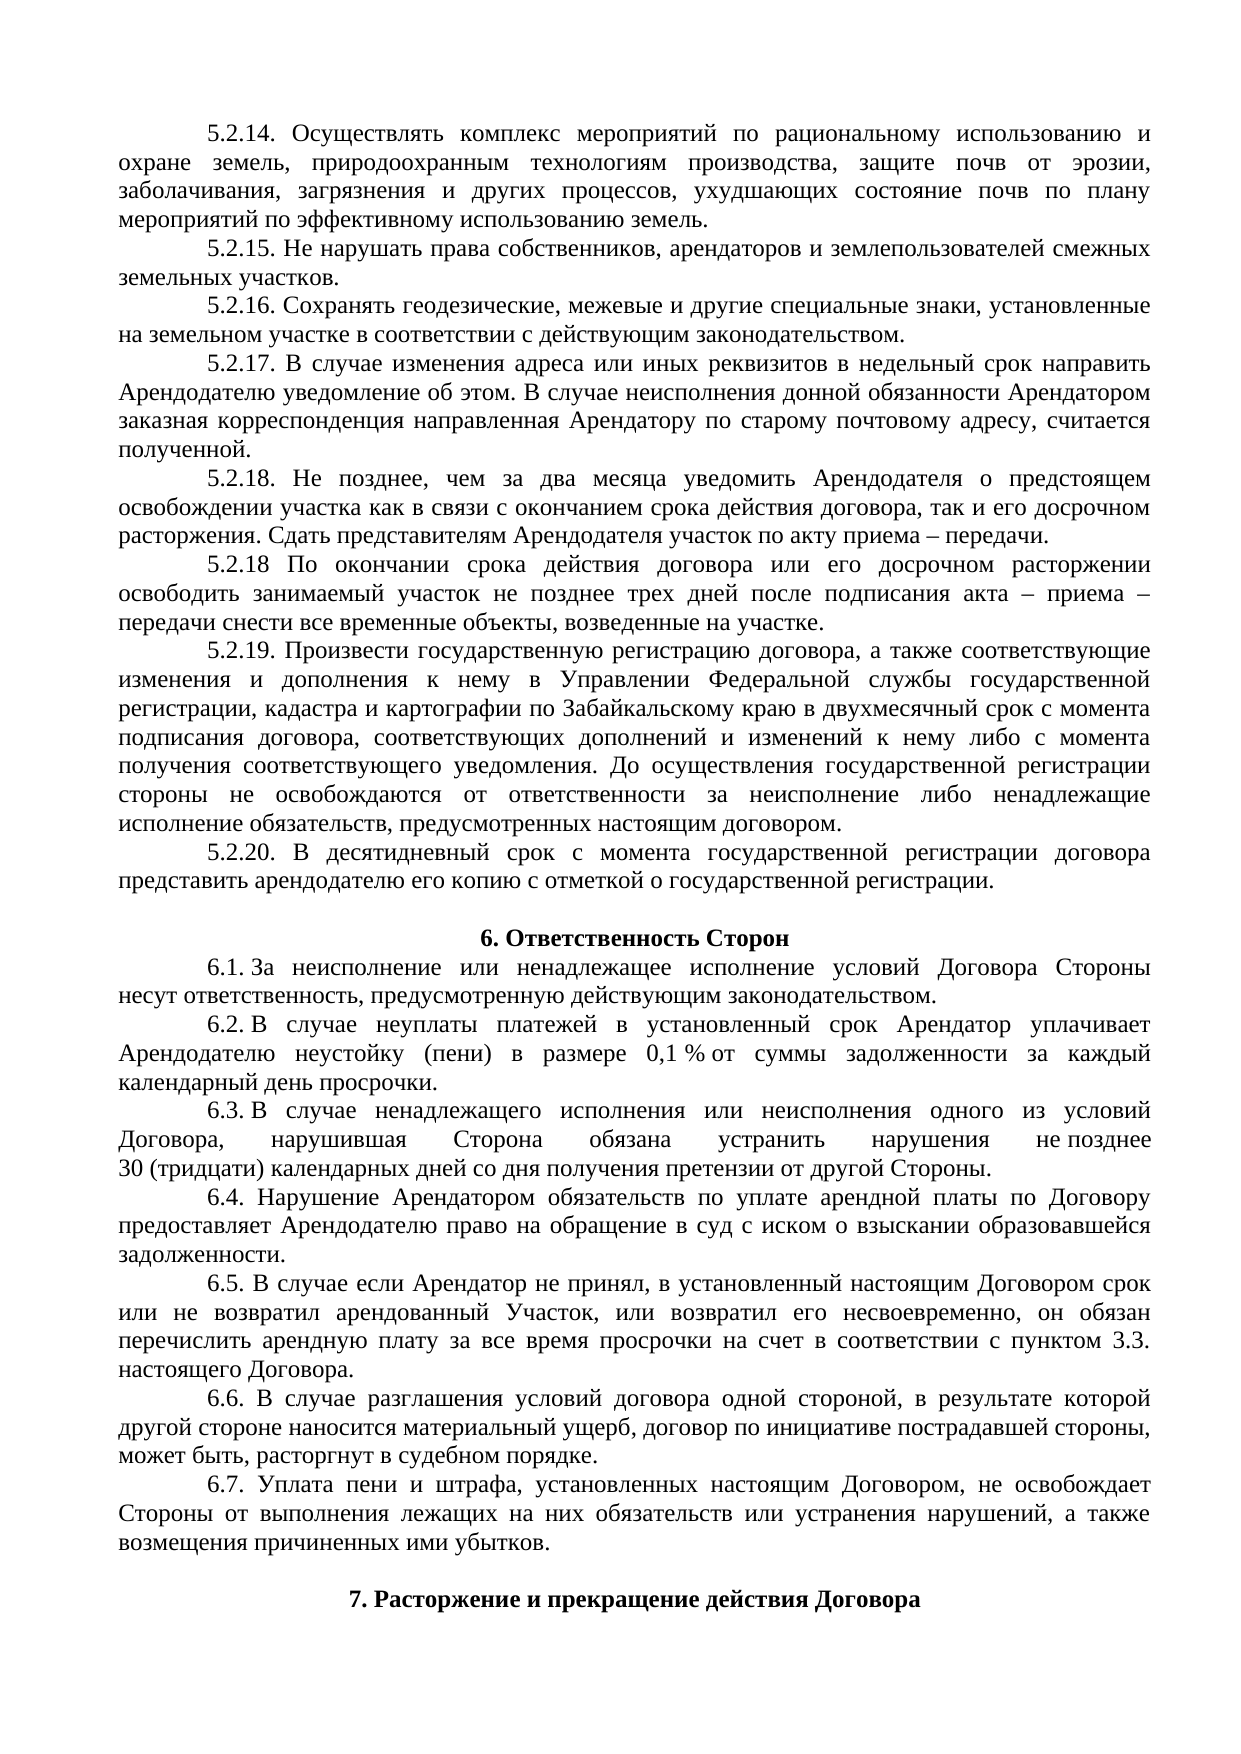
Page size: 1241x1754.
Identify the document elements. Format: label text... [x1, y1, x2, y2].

text 6. Ответственность Сторон [118, 923, 1152, 952]
text 5.2.19. Произвести государственную регистрацию договора, а также соответствующие изменения и дополнения к нему в Управлении Федеральной службы государственной регистрации, кадастра и картографии по Забайкальскому краю в двухмесячный срок с момента подписания договора, соответствующих дополнений и изменений к нему либо с момента получения соответствующего уведомления. До осуществления государственной регистрации стороны не освобождаются от ответственности за неисполнение либо ненадлежащие исполнение обязательств, предусмотренных настоящим договором. [118, 636, 1152, 837]
text 5.2.18 По окончании срока действия договора или его досрочном расторжении освободить занимаемый участок не позднее трех дней после подписания акта – приема – передачи снести все временные объекты, возведенные на участке. [118, 549, 1152, 636]
text 5.2.17. В случае изменения адреса или иных реквизитов в недельный срок направить Арендодателю уведомление об этом. В случае неисполнения донной обязанности Арендатором заказная корреспонденция направленная Арендатору по старому почтовому адресу, считается полученной. [118, 348, 1152, 463]
text 7. Расторжение и прекращение действия Договора [118, 1584, 1152, 1613]
text 6.5. В случае если Арендатор не принял, в установленный настоящим Договором срок или не возвратил арендованный Участок, или возвратил его несвоевременно, он обязан перечислить арендную плату за все время просрочки на счет в соответствии с пунктом 3.3. настоящего Договора. [118, 1268, 1152, 1383]
text 6.2. В случае неуплаты платежей в установленный срок Арендатор уплачивает Арендодателю неустойку (пени) в размере 0,1 % от суммы задолженности за каждый календарный день просрочки. [118, 1009, 1152, 1096]
text 5.2.15. Не нарушать права собственников, арендаторов и землепользователей смежных земельных участков. [118, 233, 1152, 291]
text 5.2.16. Сохранять геодезические, межевые и другие специальные знаки, установленные на земельном участке в соответствии с действующим законодательством. [118, 291, 1152, 348]
text 6.4. Нарушение Арендатором обязательств по уплате арендной платы по Договору предоставляет Арендодателю право на обращение в суд с иском о взыскании образовавшейся задолженности. [118, 1182, 1152, 1268]
text 5.2.18. Не позднее, чем за два месяца уведомить Арендодателя о предстоящем освобождении участка как в связи с окончанием срока действия договора, так и его досрочном расторжения. Сдать представителям Арендодателя участок по акту приема – передачи. [118, 463, 1152, 549]
text 5.2.14. Осуществлять комплекс мероприятий по рациональному использованию и охране земель, природоохранным технологиям производства, защите почв от эрозии, заболачивания, загрязнения и других процессов, ухудшающих состояние почв по плану мероприятий по эффективному использованию земель. [118, 118, 1152, 233]
text 6.3. В случае ненадлежащего исполнения или неисполнения одного из условий Договора, нарушившая Сторона обязана устранить нарушения не позднее 30 (тридцати) календарных дней со дня получения претензии от другой Стороны. [118, 1096, 1152, 1182]
text 6.7. Уплата пени и штрафа, установленных настоящим Договором, не освобождает Стороны от выполнения лежащих на них обязательств или устранения нарушений, а также возмещения причиненных ими убытков. [118, 1469, 1152, 1556]
text 5.2.20. В десятидневный срок с момента государственной регистрации договора представить арендодателю его копию с отметкой о государственной регистрации. [118, 837, 1152, 894]
text 6.1. За неисполнение или ненадлежащее исполнение условий Договора Стороны несут ответственность, предусмотренную действующим законодательством. [118, 952, 1152, 1009]
text 6.6. В случае разглашения условий договора одной стороной, в результате которой другой стороне наносится материальный ущерб, договор по инициативе пострадавшей стороны, может быть, расторгнут в судебном порядке. [118, 1383, 1152, 1469]
